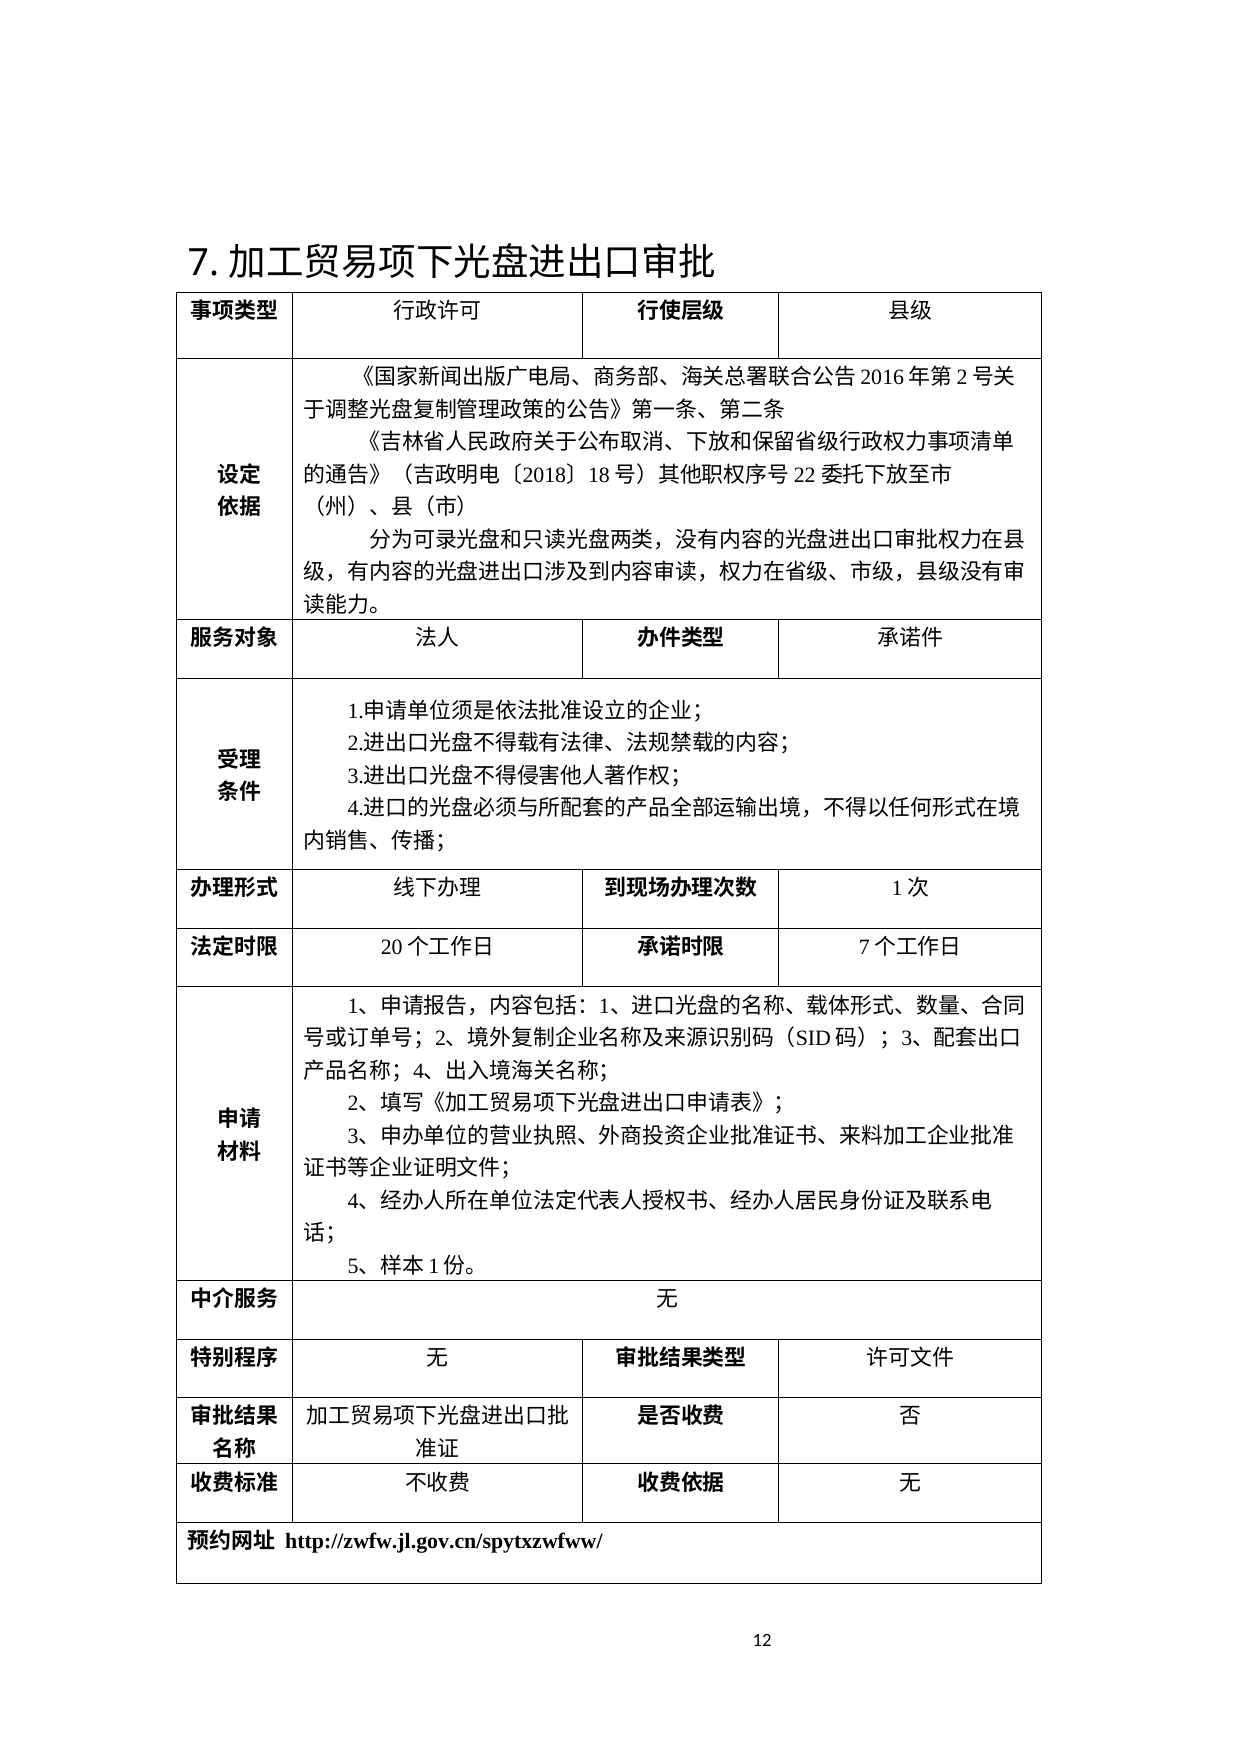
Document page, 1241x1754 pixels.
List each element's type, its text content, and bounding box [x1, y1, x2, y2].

table_cell 到现场办理次数 [583, 870, 778, 928]
table_cell 设定 依据 [177, 359, 292, 619]
table_cell 1、申请报告，内容包括：1、进口光盘的名称、载体形式、数量、合同号或订单号；2、境外复制企业名称及来源识别码（SID码）；3、配套出口产品名称；4、出入境海关名称； 2、填写《加工贸易项下光盘进出口申请表》； 3、申办单位的营业执照、外商投资企业批准证书、来料加工企业批准证书等企业证明文件； 4、经办人所在单位法定代表人授权书、经办人居民身份证及联系电话； 5、样本1份。 [293, 987, 1041, 1280]
table_cell 法定时限 [177, 929, 292, 986]
table_cell 无 [293, 1340, 582, 1397]
table_cell 否 [779, 1398, 1041, 1463]
table_cell 无 [779, 1464, 1041, 1522]
table_cell 法人 [293, 620, 582, 677]
table_cell 许可文件 [779, 1340, 1041, 1397]
table_cell 审批结果类型 [583, 1340, 778, 1397]
table_cell 中介服务 [177, 1281, 292, 1338]
table_cell 受理 条件 [177, 679, 292, 869]
table_cell 1.申请单位须是依法批准设立的企业； 2.进出口光盘不得载有法律、法规禁载的内容； 3.进出口光盘不得侵害他人著作权； 4.进口的光盘必须与所配套的产品全部运输出境，不得以任何形式在境内销售、传播； [293, 679, 1041, 869]
table_cell 不收费 [293, 1464, 582, 1522]
table_cell 1次 [779, 870, 1041, 928]
table_cell 《国家新闻出版广电局、商务部、海关总署联合公告2016年第2号关于调整光盘复制管理政策的公告》第一条、第二条 《吉林省人民政府关于公布取消、下放和保留省级行政权力事项清单的通告》（吉政明电〔2018〕18号）其他职权序号22 委托下放至市（州）、县（市） 分为可录光盘和只读光盘两类，没有内容的光盘进出口审批权力在县级，有内容的光盘进出口涉及到内容审读，权力在省级、市级，县级没有审读能力。 [293, 359, 1041, 619]
table_cell 办件类型 [583, 620, 778, 677]
table_cell 线下办理 [293, 870, 582, 928]
table_header 事项类型 [177, 293, 292, 358]
table_cell 承诺件 [779, 620, 1041, 677]
table_header 行使层级 [583, 293, 778, 358]
table_header 行政许可 [293, 293, 582, 358]
table_cell 预约网址 http://zwfw.jl.gov.cn/spytxzwfww/ [177, 1523, 1041, 1582]
table_cell 申请 材料 [177, 987, 292, 1280]
table_cell 审批结果名称 [177, 1398, 292, 1463]
list 7. 加工贸易项下光盘进出口审批 [187, 227, 1053, 292]
table_cell 20个工作日 [293, 929, 582, 986]
table_cell 加工贸易项下光盘进出口批准证 [293, 1398, 582, 1463]
table_cell 特别程序 [177, 1340, 292, 1397]
table_cell 办理形式 [177, 870, 292, 928]
table_cell 无 [293, 1281, 1041, 1338]
table_cell 7个工作日 [779, 929, 1041, 986]
table_header 县级 [779, 293, 1041, 358]
table_cell 承诺时限 [583, 929, 778, 986]
table_cell 收费标准 [177, 1464, 292, 1522]
table_cell 服务对象 [177, 620, 292, 677]
table_cell 是否收费 [583, 1398, 778, 1463]
table_cell 收费依据 [583, 1464, 778, 1522]
